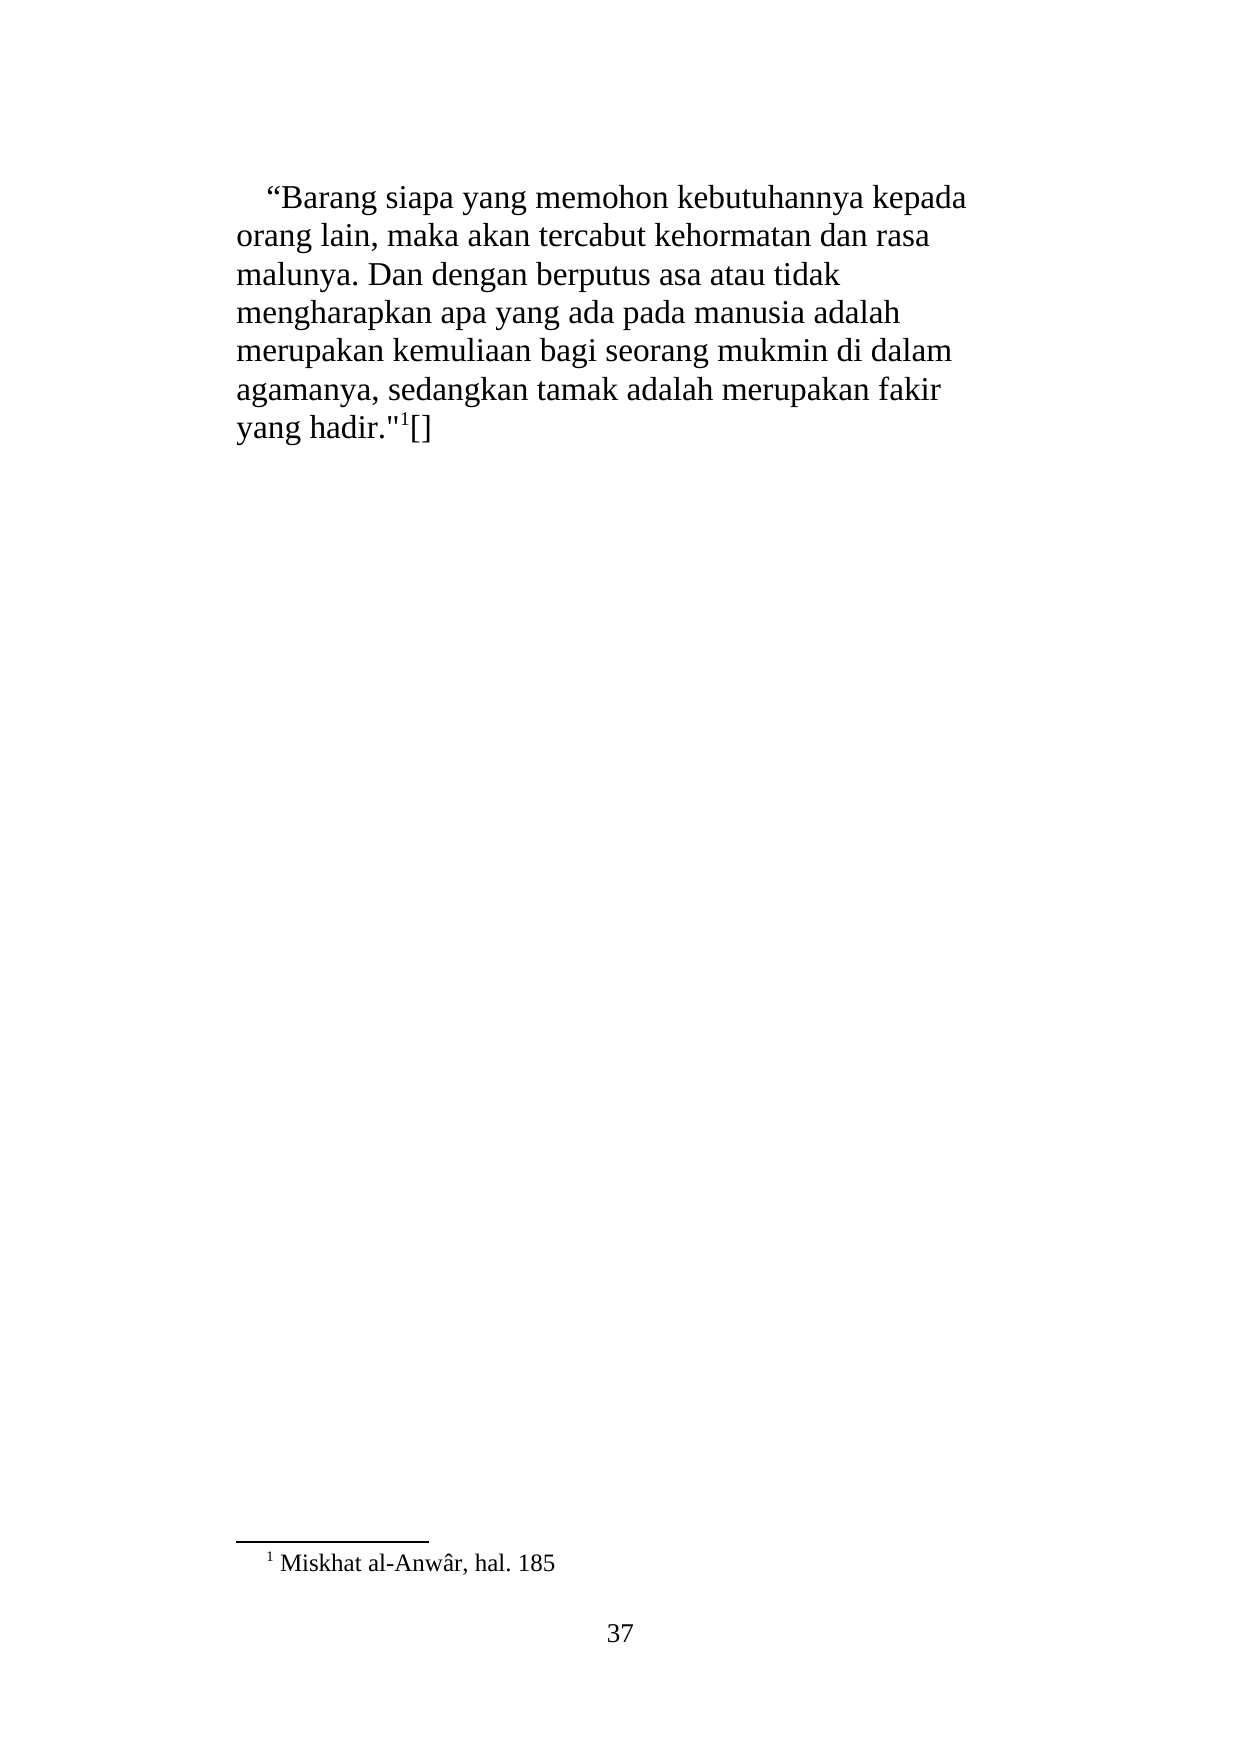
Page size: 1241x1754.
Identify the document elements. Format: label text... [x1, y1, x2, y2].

text “Barang siapa yang memohon kebutuhannya kepada orang lain, maka akan tercabut kehormatan dan rasa malunya. Dan dengan berputus asa atau tidak mengharapkan apa yang ada pada manusia adalah merupakan kemuliaan bagi seorang mukmin di dalam agamanya, sedangkan tamak adalah merupakan fakir yang hadir."[] [236, 177, 1004, 446]
